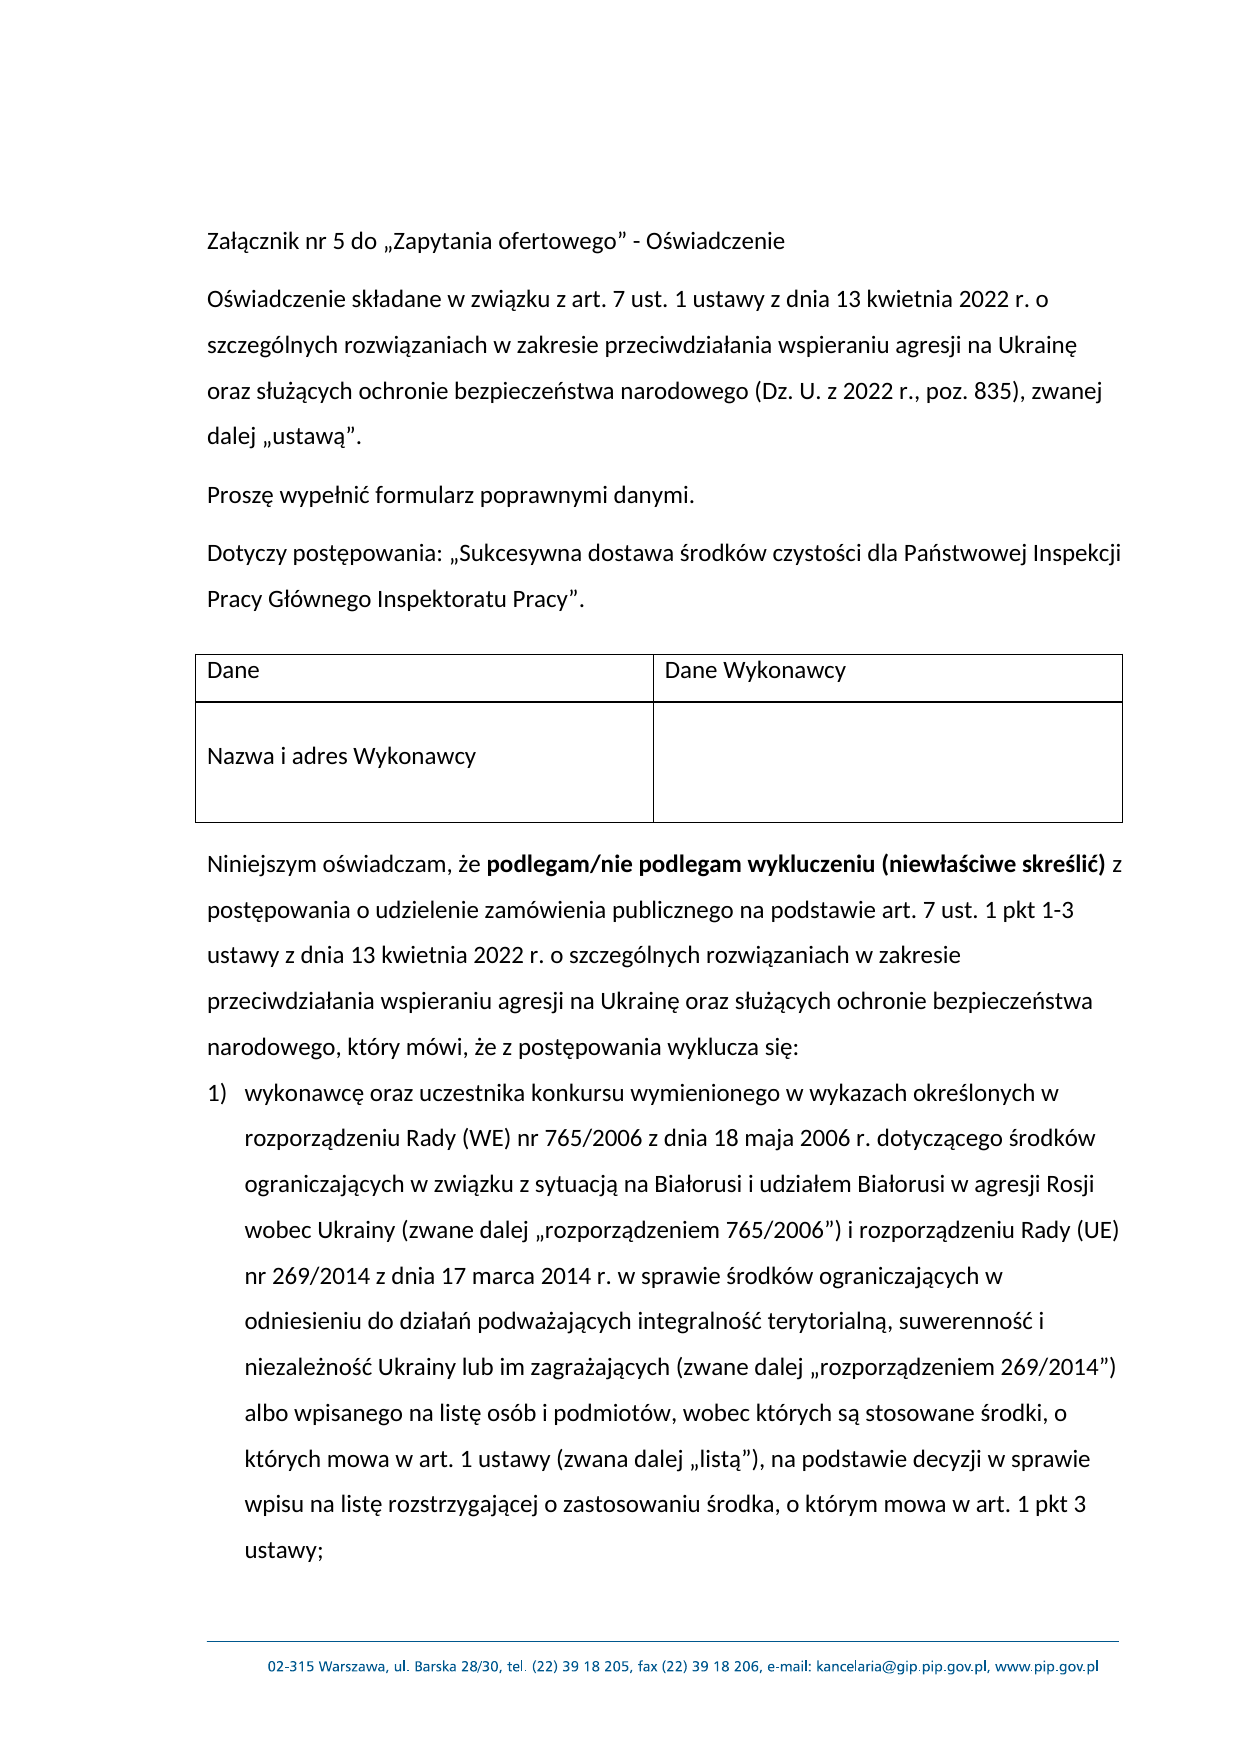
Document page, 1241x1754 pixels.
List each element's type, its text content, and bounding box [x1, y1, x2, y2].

text Niniejszym oświadczam, że podlegam/nie podlegam wykluczeniu (niewłaściwe skreślić) z postępowania o udzielenie zamówienia publicznego na podstawie art. 7 ust. 1 pkt 1-3 ustawy z dnia 13 kwietnia 2022 r. o szczególnych rozwiązaniach w zakresie przeciwdziałania wspieraniu agresji na Ukrainę oraz służących ochronie bezpieczeństwa narodowego, który mówi, że z postępowania wyklucza się: [207, 848, 1122, 1062]
list wykonawcę oraz uczestnika konkursu wymienionego w wykazach określonych w rozporządzeniu Rady (WE) nr 765/2006 z dnia 18 maja 2006 r. dotyczącego środków ograniczających w związku z sytuacją na Białorusi i udziałem Białorusi w agresji Rosji wobec Ukrainy (zwane dalej „rozporządzeniem 765/2006”) i rozporządzeniu Rady (UE) nr 269/2014 z dnia 17 marca 2014 r. w sprawie środków ograniczających w odniesieniu do działań podważających integralność terytorialną, suwerenność i niezależność Ukrainy lub im zagrażających (zwane dalej „rozporządzeniem 269/2014”) albo wpisanego na listę osób i podmiotów, wobec których są stosowane środki, o których mowa w art. 1 ustawy (zwana dalej „listą”), na podstawie decyzji w sprawie wpisu na listę rozstrzygającej o zastosowaniu środka, o którym mowa w art. 1 pkt 3 ustawy; [207, 1077, 1122, 1565]
subtitle Proszę wypełnić formularz poprawnymi danymi. [207, 479, 1122, 509]
table_cell Nazwa i adres Wykonawcy [196, 703, 653, 822]
subtitle Oświadczenie składane w związku z art. 7 ust. 1 ustawy z dnia 13 kwietnia 2022 r. o szczególnych rozwiązaniach w zakresie przeciwdziałania wspieraniu agresji na Ukrainę oraz służących ochronie bezpieczeństwa narodowego (Dz. U. z 2022 r., poz. 835), zwanej dalej „ustawą”. [207, 283, 1122, 451]
table_header Dane [196, 655, 653, 701]
text Dotyczy postępowania: „Sukcesywna dostawa środków czystości dla Państwowej Inspekcji Pracy Głównego Inspektoratu Pracy”. [207, 537, 1122, 613]
table_cell [654, 703, 1122, 822]
table_header Dane Wykonawcy [654, 655, 1122, 701]
subtitle Załącznik nr 5 do „Zapytania ofertowego” - Oświadczenie [207, 225, 1122, 256]
